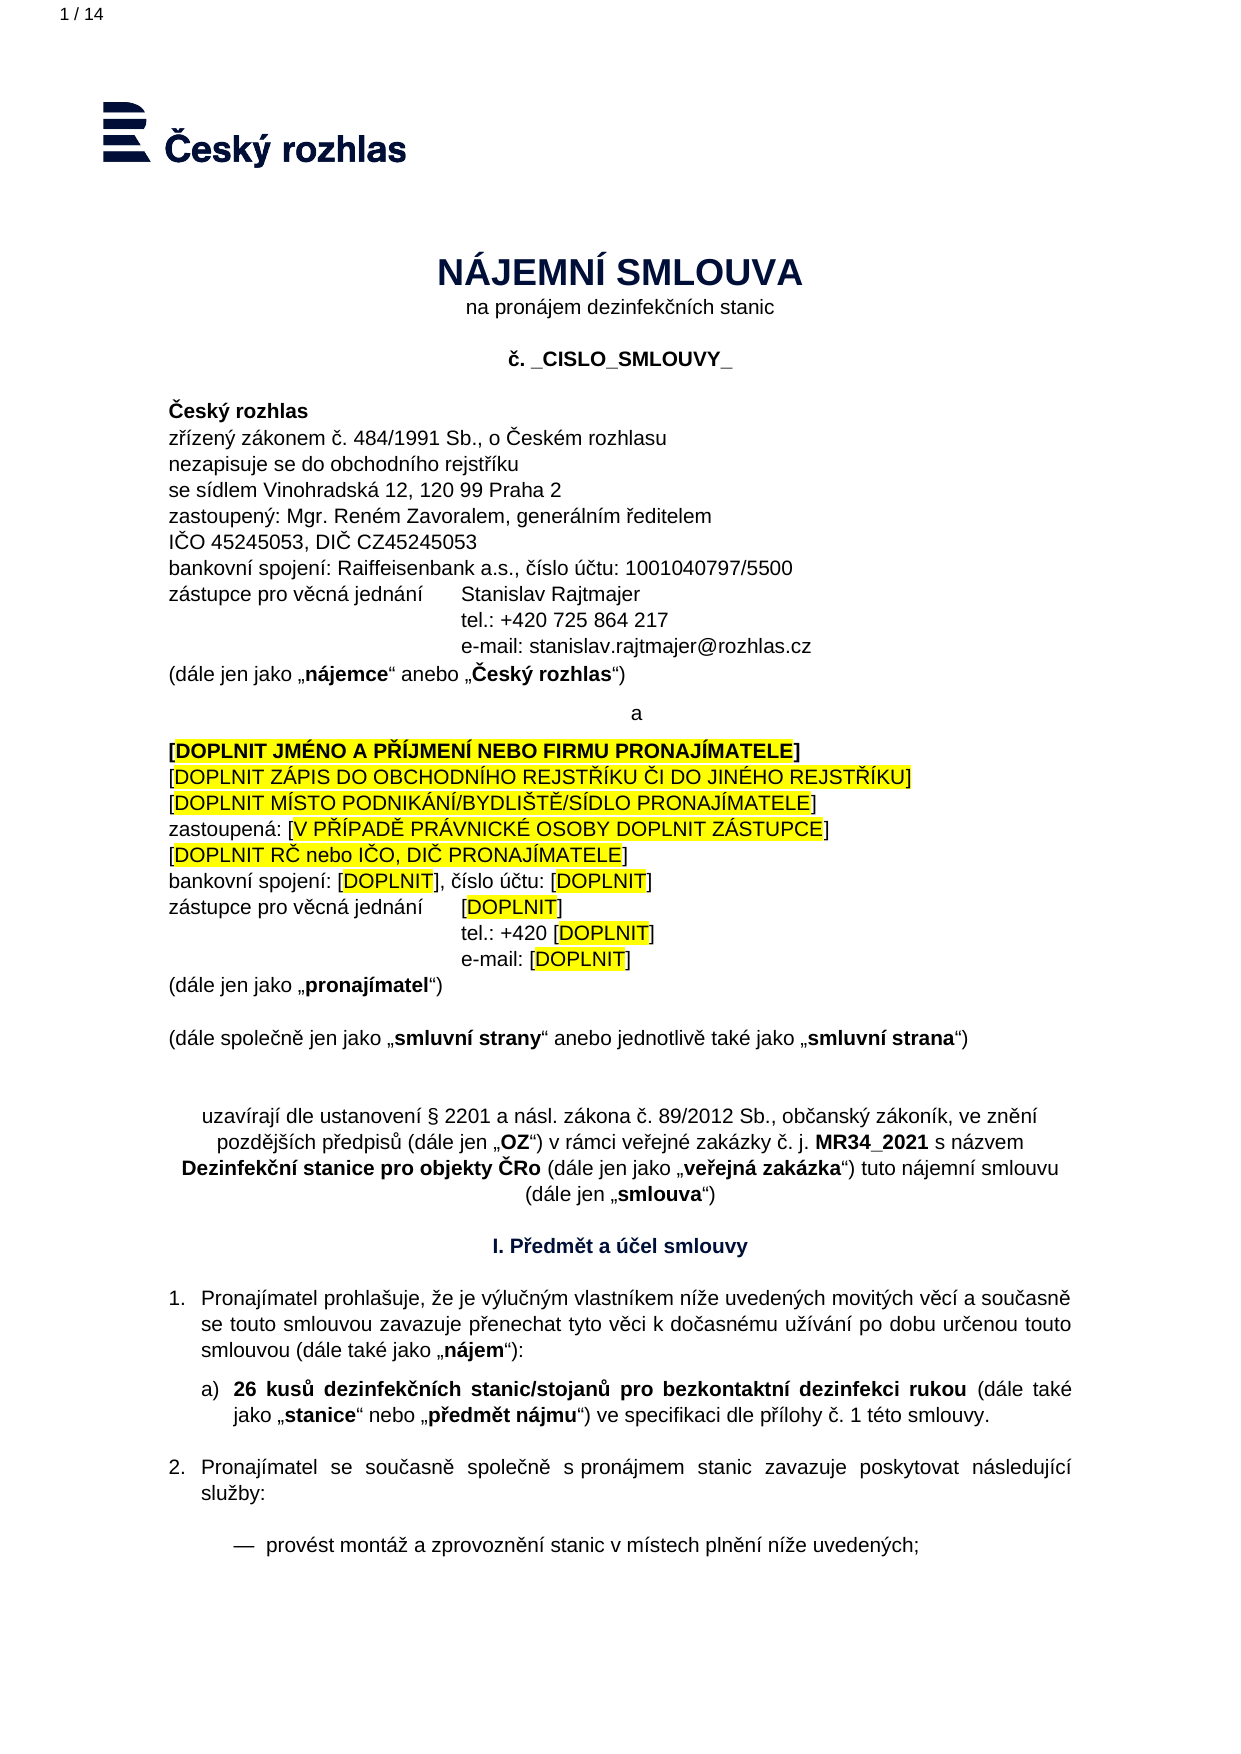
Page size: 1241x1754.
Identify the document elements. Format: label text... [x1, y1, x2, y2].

text Český rozhlas [168, 398, 1072, 424]
text tel.: +420 [DOPLNIT] [168, 920, 1072, 946]
text zastoupený: Mgr. Reném Zavoralem, generálním ředitelem [168, 502, 1072, 528]
text na pronájem dezinfekčních stanic [168, 294, 1072, 320]
text zástupce pro věcná jednání Stanislav Rajtmajer [168, 580, 1072, 606]
text nezapisuje se do obchodního rejstříku [168, 450, 1072, 476]
text [DOPLNIT JMÉNO A PŘÍJMENÍ NEBO FIRMU PRONAJÍMATELE] [168, 738, 1072, 764]
text zastoupená: [V PŘÍPADĚ PRÁVNICKÉ OSOBY DOPLNIT ZÁSTUPCE] [168, 816, 1072, 842]
text bankovní spojení: Raiffeisenbank a.s., číslo účtu: 1001040797/5500 [168, 554, 1072, 580]
list provést montáž a zprovoznění stanic v místech plnění níže uvedených; [233, 1531, 1072, 1557]
text (dále jen jako „nájemce“ anebo „Český rozhlas“) [168, 661, 1072, 687]
text [DOPLNIT RČ nebo IČO, DIČ PRONAJÍMATELE] [168, 842, 1072, 868]
list Pronajímatel se současně společně s pronájmem stanic zavazuje poskytovat následující služby: [168, 1453, 1072, 1505]
text zřízený zákonem č. 484/1991 Sb., o Českém rozhlasu [168, 424, 1072, 450]
text [DOPLNIT ZÁPIS DO OBCHODNÍHO REJSTŘÍKU ČI DO JINÉHO REJSTŘÍKU] [168, 764, 1072, 790]
text (dále jen jako „pronajímatel“) [168, 972, 1072, 998]
list 26 kusů dezinfekčních stanic/stojanů pro bezkontaktní dezinfekci rukou (dále také jako „stanice“ nebo „předmět nájmu“) ve specifikaci dle přílohy č. 1 této smlouvy. [201, 1375, 1072, 1427]
list Pronajímatel prohlašuje, že je výlučným vlastníkem níže uvedených movitých věcí a současně se touto smlouvou zavazuje přenechat tyto věci k dočasnému užívání po dobu určenou touto smlouvou (dále také jako „nájem“): [168, 1284, 1072, 1363]
text e-mail: [DOPLNIT] [168, 946, 1072, 972]
subtitle Předmět a účel smlouvy [168, 1232, 1072, 1258]
text zástupce pro věcná jednání [DOPLNIT] [168, 894, 1072, 920]
text IČO 45245053, DIČ CZ45245053 [168, 528, 1072, 554]
text uzavírají dle ustanovení § 2201 a násl. zákona č. 89/2012 Sb., občanský zákoník, ve znění pozdějších předpisů (dále jen „OZ“) v rámci veřejné zakázky č. j. MR34_2021 s názvem Dezinfekční stanice pro objekty ČRo (dále jen jako „veřejná zakázka“) tuto nájemní smlouvu (dále jen „smlouva“) [168, 1102, 1072, 1206]
text e-mail: stanislav.rajtmajer@rozhlas.cz [168, 632, 1072, 658]
text tel.: +420 725 864 217 [168, 606, 1072, 632]
picture [103, 102, 406, 168]
text a [201, 699, 1072, 725]
title NÁJEMNÍ SMLOUVA [168, 250, 1072, 294]
text se sídlem Vinohradská 12, 120 99 Praha 2 [168, 476, 1072, 502]
text č. _CISLO_SMLOUVY_ [168, 346, 1072, 372]
text (dále společně jen jako „smluvní strany“ anebo jednotlivě také jako „smluvní strana“) [168, 1024, 1072, 1050]
text [DOPLNIT MÍSTO PODNIKÁNÍ/BYDLIŠTĚ/SÍDLO PRONAJÍMATELE] [168, 790, 1072, 816]
text bankovní spojení: [DOPLNIT], číslo účtu: [DOPLNIT] [168, 868, 1072, 894]
